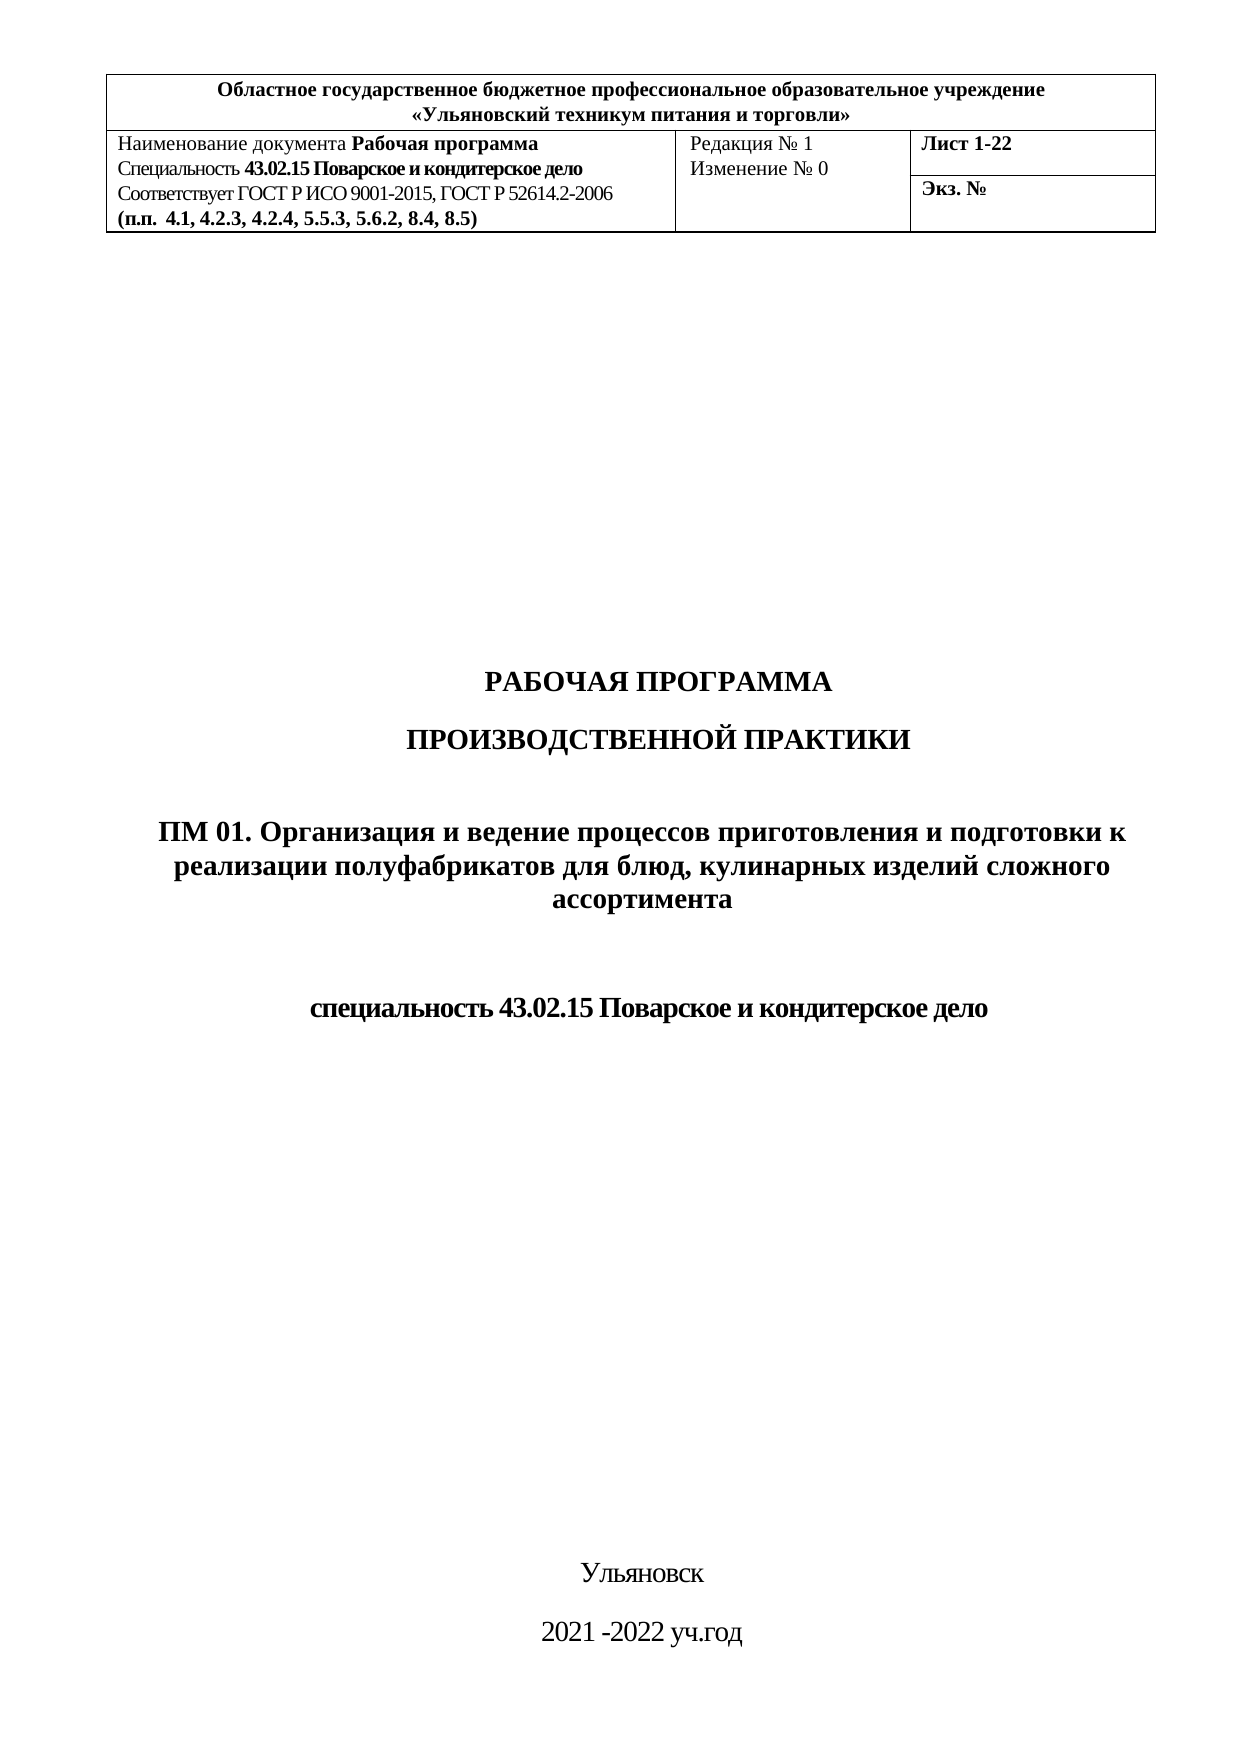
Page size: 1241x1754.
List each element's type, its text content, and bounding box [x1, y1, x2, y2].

text РАБОЧАЯ ПРОГРАММА [118, 664, 1167, 697]
table_cell Наименование документа Рабочая программа Специальность 43.02.15 Поварское и кондитерское дело Соответствует ГОСТ Р ИСО 9001-2015, ГОСТ Р 52614.2-2006 (п.п. 4.1, 4.2.3, 4.2.4, 5.5.3, 5.6.2, 8.4, 8.5) [107, 131, 675, 231]
text 2021 -2022 уч.год [118, 1614, 1167, 1648]
table_header Областное государственное бюджетное профессиональное образовательное учреждение «Ульяновский техникум питания и торговли» [107, 75, 1155, 129]
text специальность 43.02.15 Поварское и кондитерское дело [118, 990, 1181, 1024]
table_cell Экз. № [911, 176, 1155, 231]
text ПМ 01. Организация и ведение процессов приготовления и подготовки к реализации полуфабрикатов для блюд, кулинарных изделий сложного ассортимента [118, 781, 1167, 915]
text Ульяновск [118, 1555, 1167, 1588]
table_cell Лист 1-22 [911, 131, 1155, 175]
text ПРОИЗВОДСТВЕННОЙ ПРАКТИКИ [118, 722, 1167, 756]
table_cell Редакция № 1 Изменение № 0 [676, 131, 910, 231]
